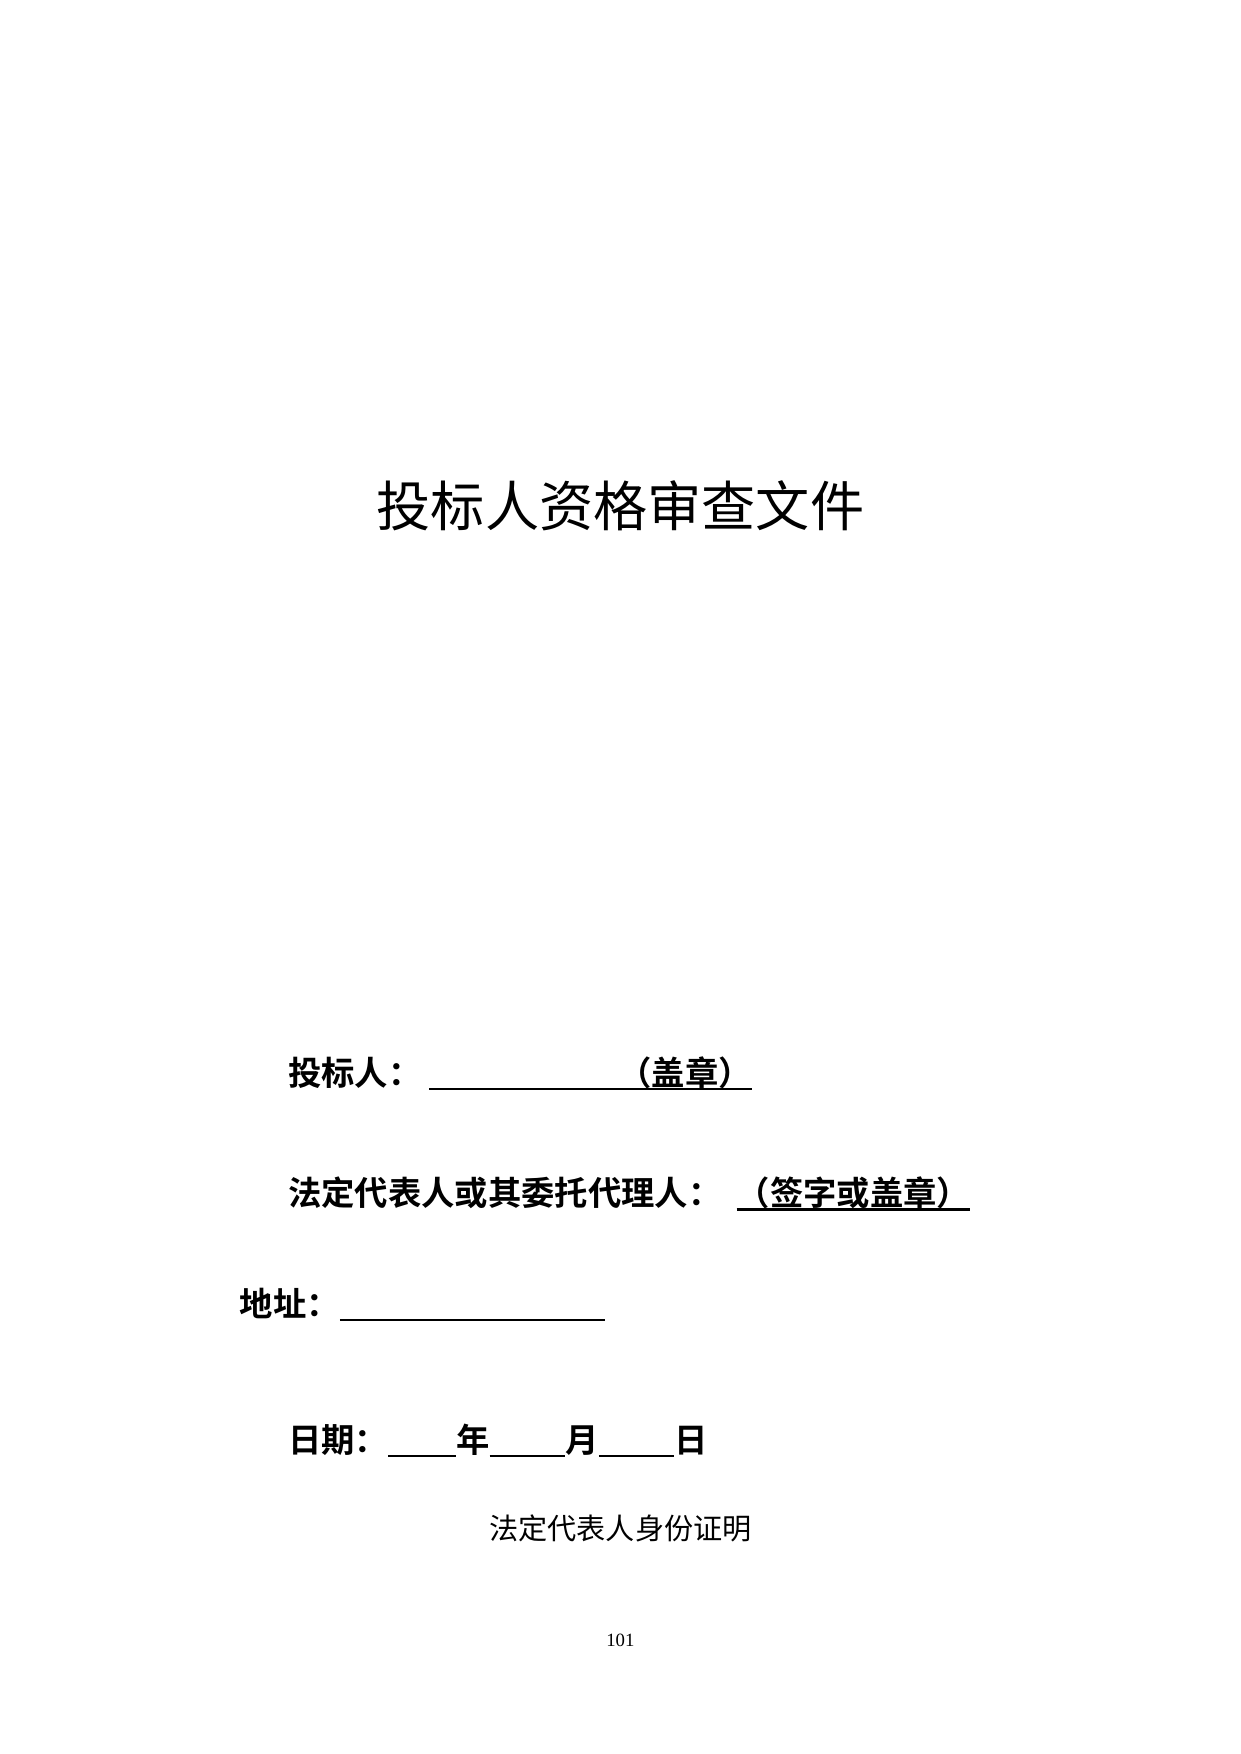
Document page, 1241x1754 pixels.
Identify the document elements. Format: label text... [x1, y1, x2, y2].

text 投标人： （盖章） [187, 1047, 1053, 1095]
text 投标人资格审查文件 [187, 454, 1053, 552]
text 法定代表人身份证明 [187, 1494, 1053, 1559]
text 地址： [187, 1277, 1053, 1326]
text 日期： 年 月 日 [187, 1405, 1053, 1470]
text 法定代表人或其委托代理人： （签字或盖章） [187, 1167, 1053, 1215]
